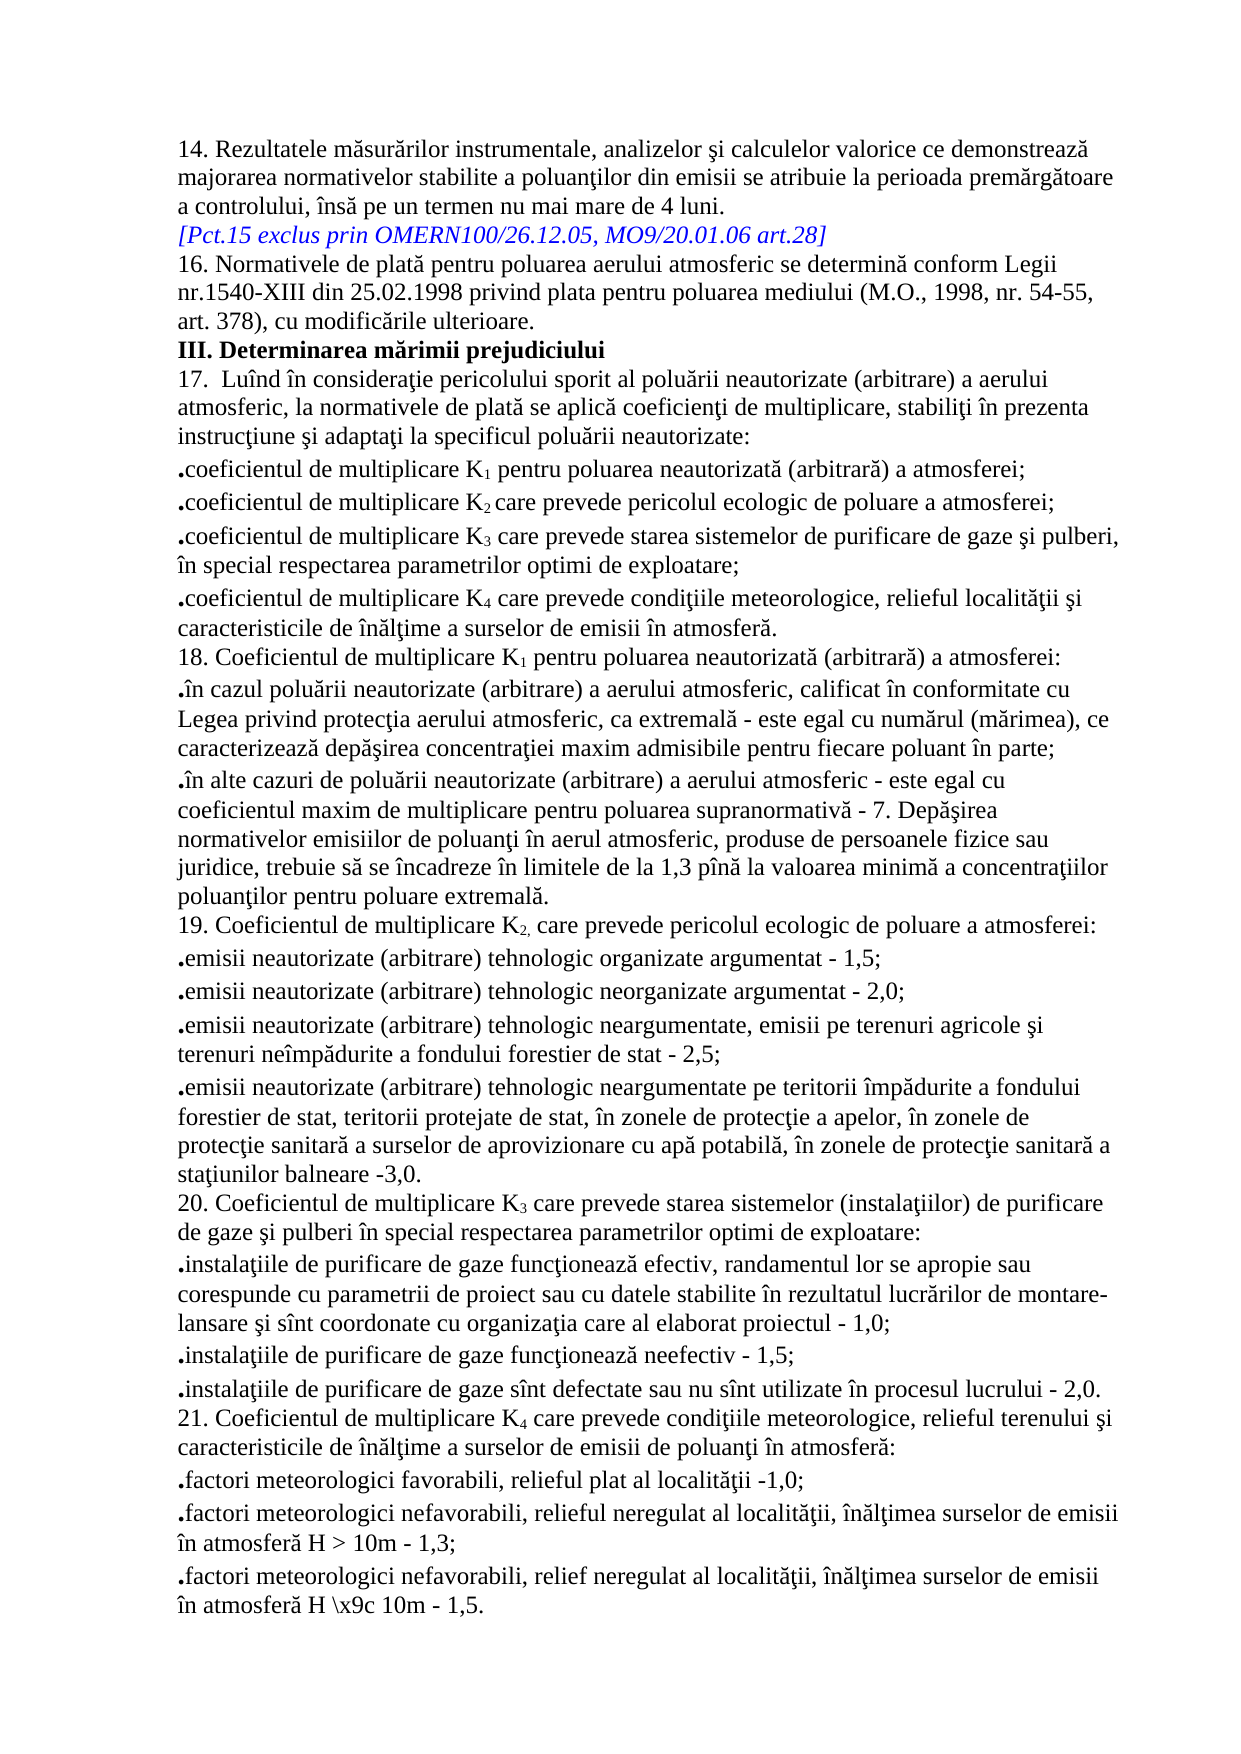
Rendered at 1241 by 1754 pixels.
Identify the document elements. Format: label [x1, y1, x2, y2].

table_cell [162, 118, 1136, 1635]
